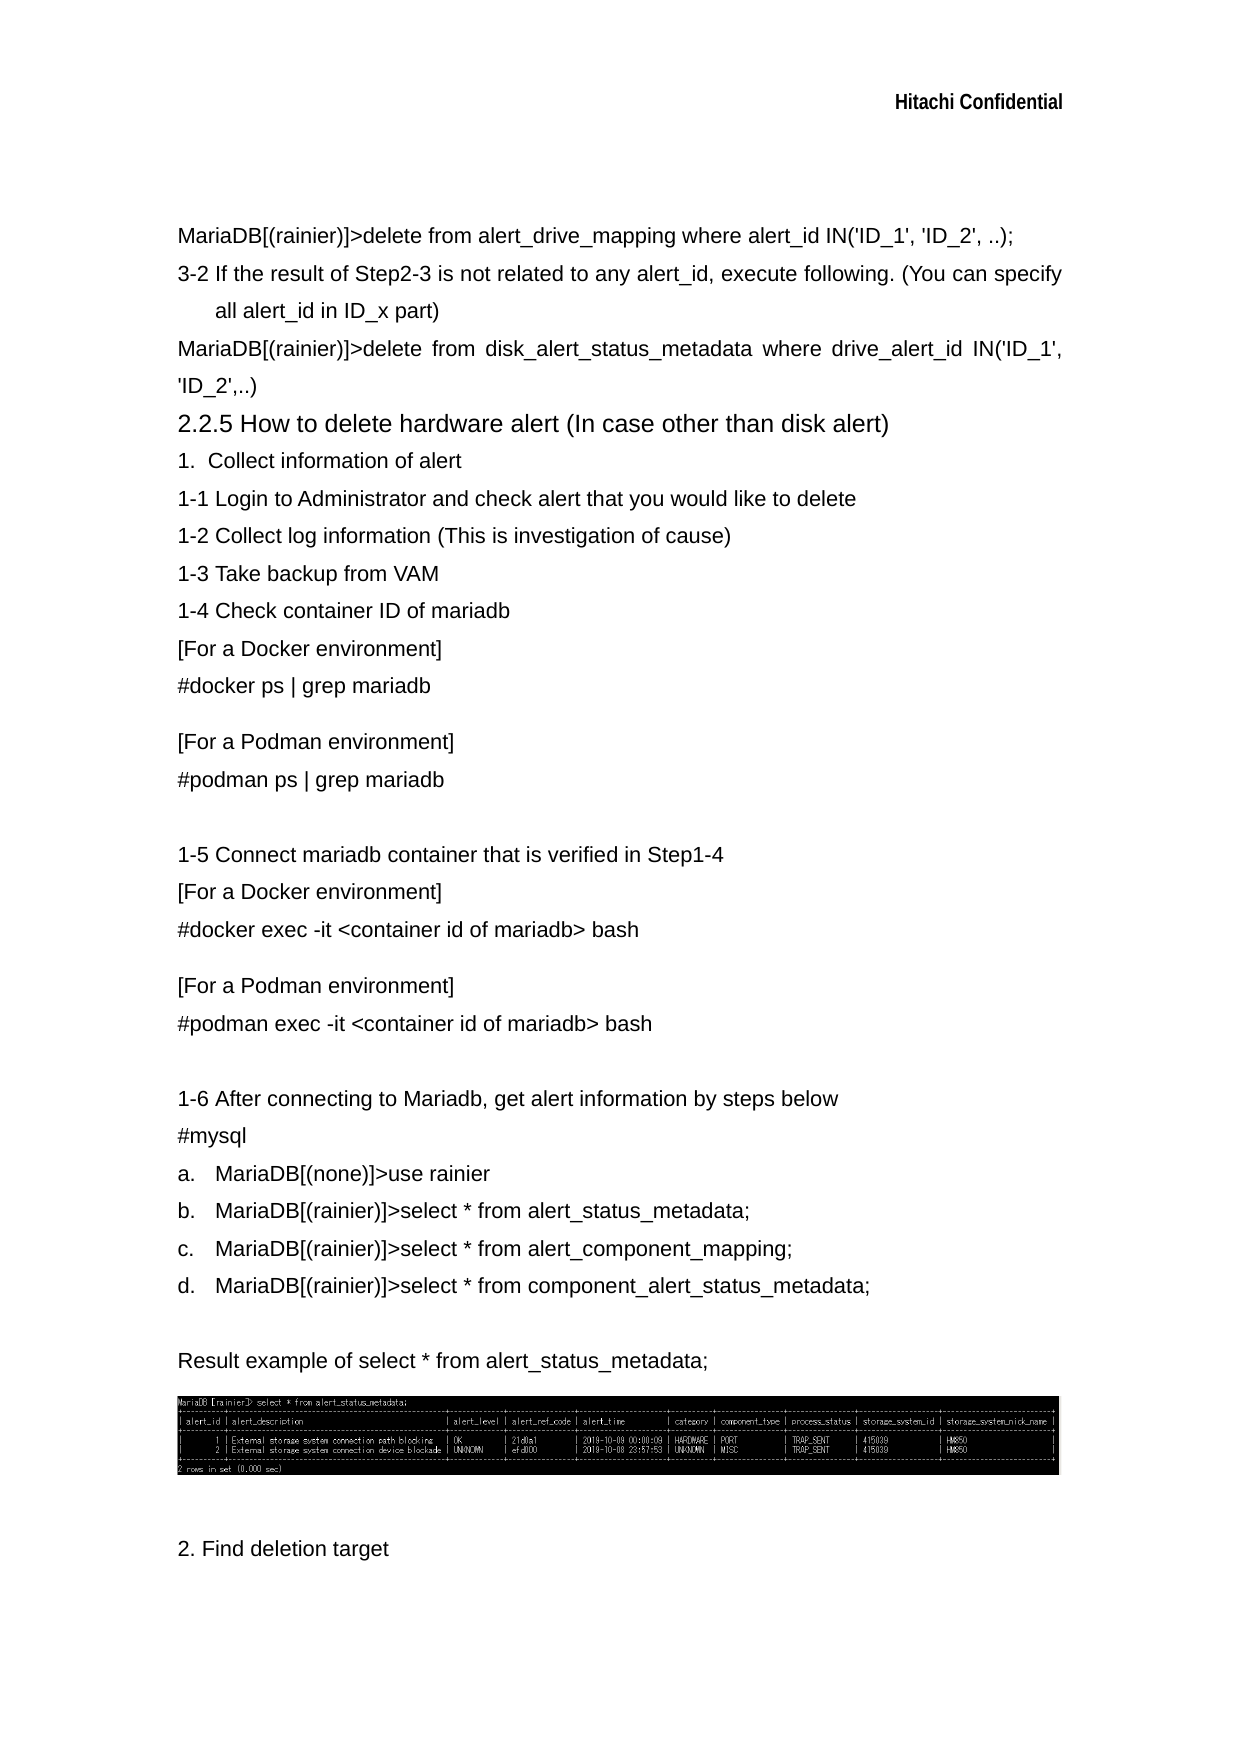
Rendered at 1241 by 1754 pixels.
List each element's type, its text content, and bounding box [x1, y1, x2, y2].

text [For a Podman environment] [177, 967, 1063, 1004]
text #mysql [177, 1117, 1063, 1154]
list Collect log information (This is investigation of cause) [177, 517, 1063, 554]
text [For a Podman environment] [177, 723, 1063, 761]
list MariaDB[(rainier)]>select * from alert_status_metadata; [177, 1192, 1063, 1229]
text [For a Docker environment] [177, 873, 1063, 911]
list Login to Administrator and check alert that you would like to delete [177, 479, 1063, 517]
text #docker exec -it <container id of mariadb> bash [177, 911, 1063, 948]
list Connect mariadb container that is verified in Step1-4 [177, 836, 1063, 873]
subtitle 2.2.5 How to delete hardware alert (In case other than disk alert) [177, 404, 1063, 442]
list MariaDB[(rainier)]>select * from component_alert_status_metadata; [177, 1267, 1063, 1304]
list MariaDB[(rainier)]>select * from alert_component_mapping; [177, 1229, 1063, 1267]
text 2. Find deletion target [177, 1529, 1063, 1567]
list Take backup from VAM [177, 554, 1063, 592]
text #podman ps | grep mariadb [177, 761, 1063, 798]
picture [177, 1396, 1062, 1475]
list After connecting to Mariadb, get alert information by steps below [177, 1079, 1063, 1117]
text MariaDB[(rainier)]>delete from alert_drive_mapping where alert_id IN('ID_1', 'ID_2', ..); [177, 217, 1063, 254]
text MariaDB[(rainier)]>delete from disk_alert_status_metadata where drive_alert_id IN('ID_1', 'ID_2',..) [177, 329, 1063, 404]
text 1. Collect information of alert [177, 442, 1063, 479]
list Check container ID of mariadb [177, 592, 1063, 629]
list If the result of Step2-3 is not related to any alert_id, execute following. (You can specify all alert_id in ID_x part) [177, 254, 1063, 329]
list MariaDB[(none)]>use rainier [177, 1154, 1063, 1192]
text #docker ps | grep mariadb [177, 667, 1063, 704]
text [For a Docker environment] [177, 629, 1063, 667]
text #podman exec -it <container id of mariadb> bash [177, 1004, 1063, 1042]
